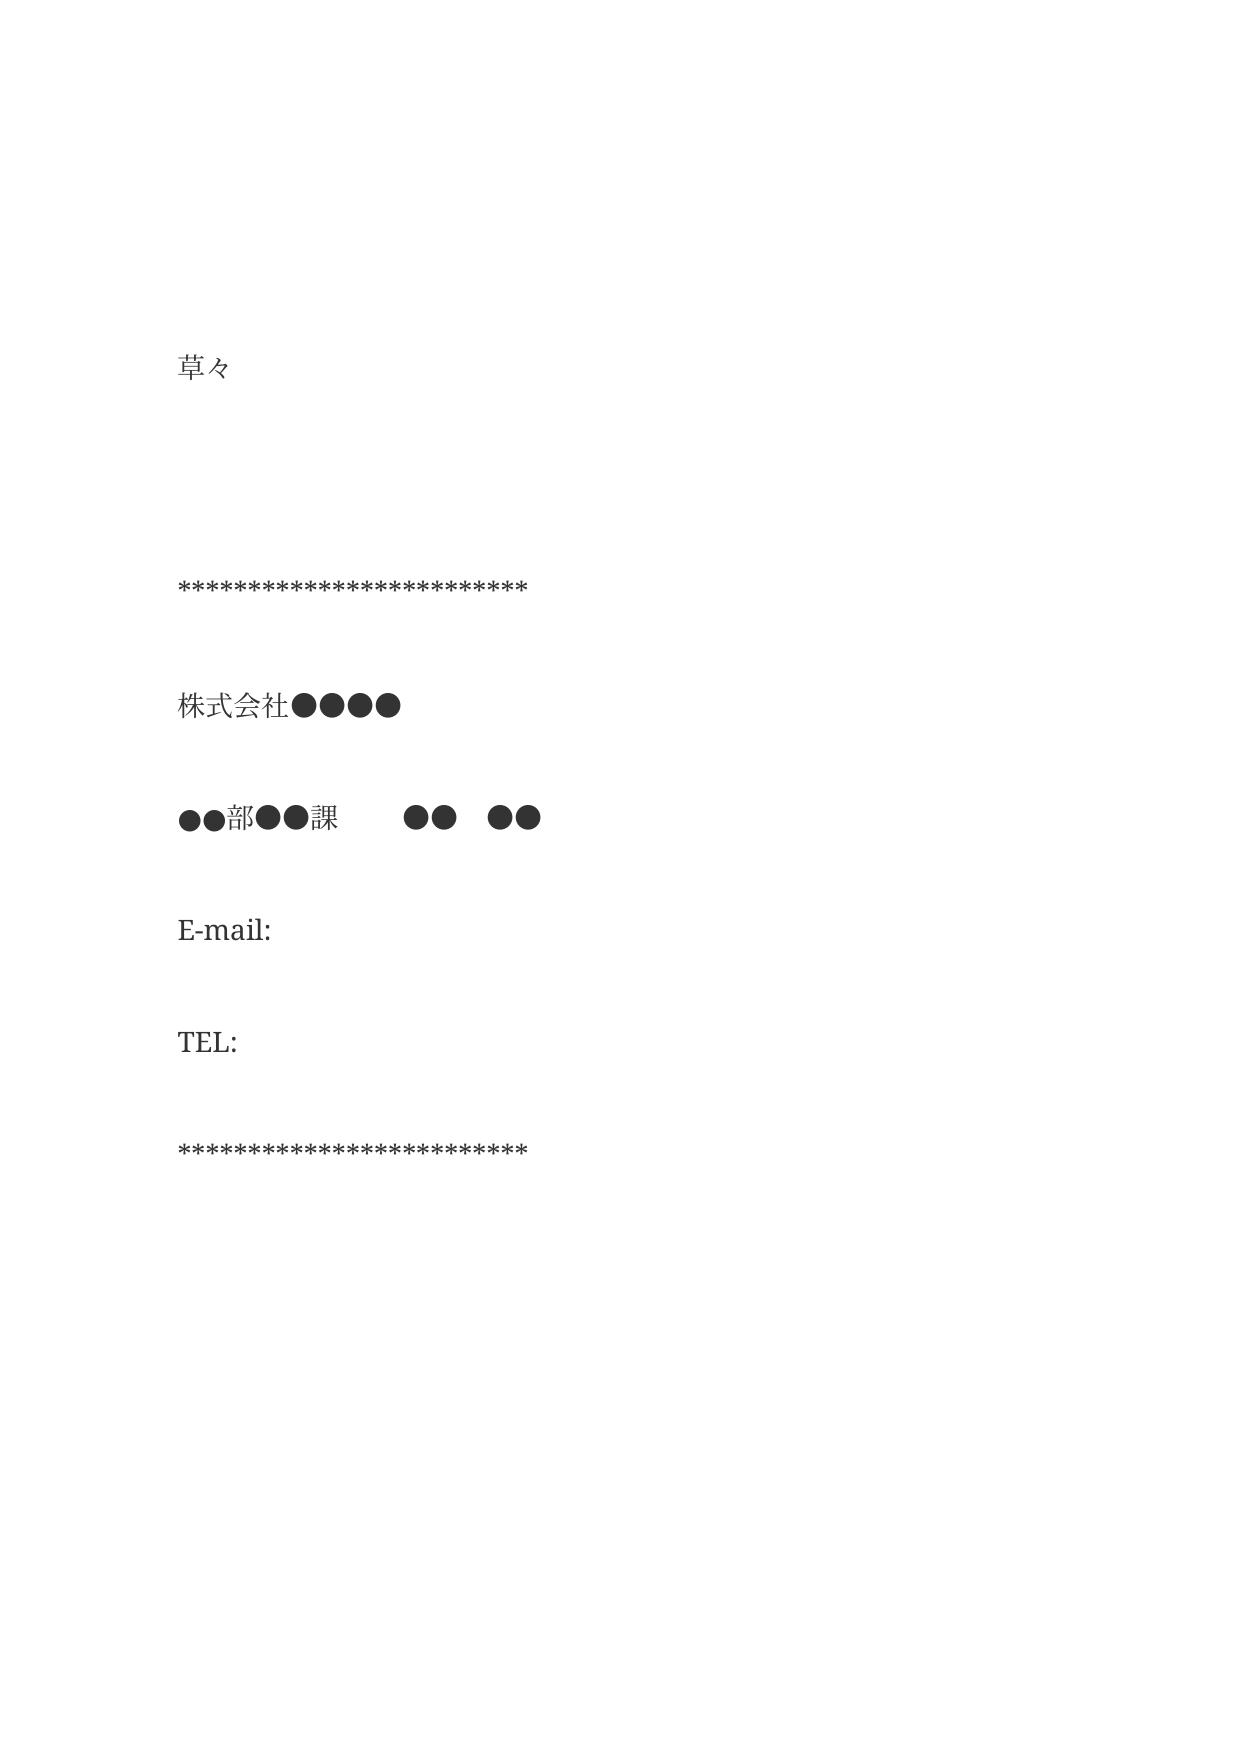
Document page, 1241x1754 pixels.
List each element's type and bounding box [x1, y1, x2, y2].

text [177, 217, 1063, 1192]
